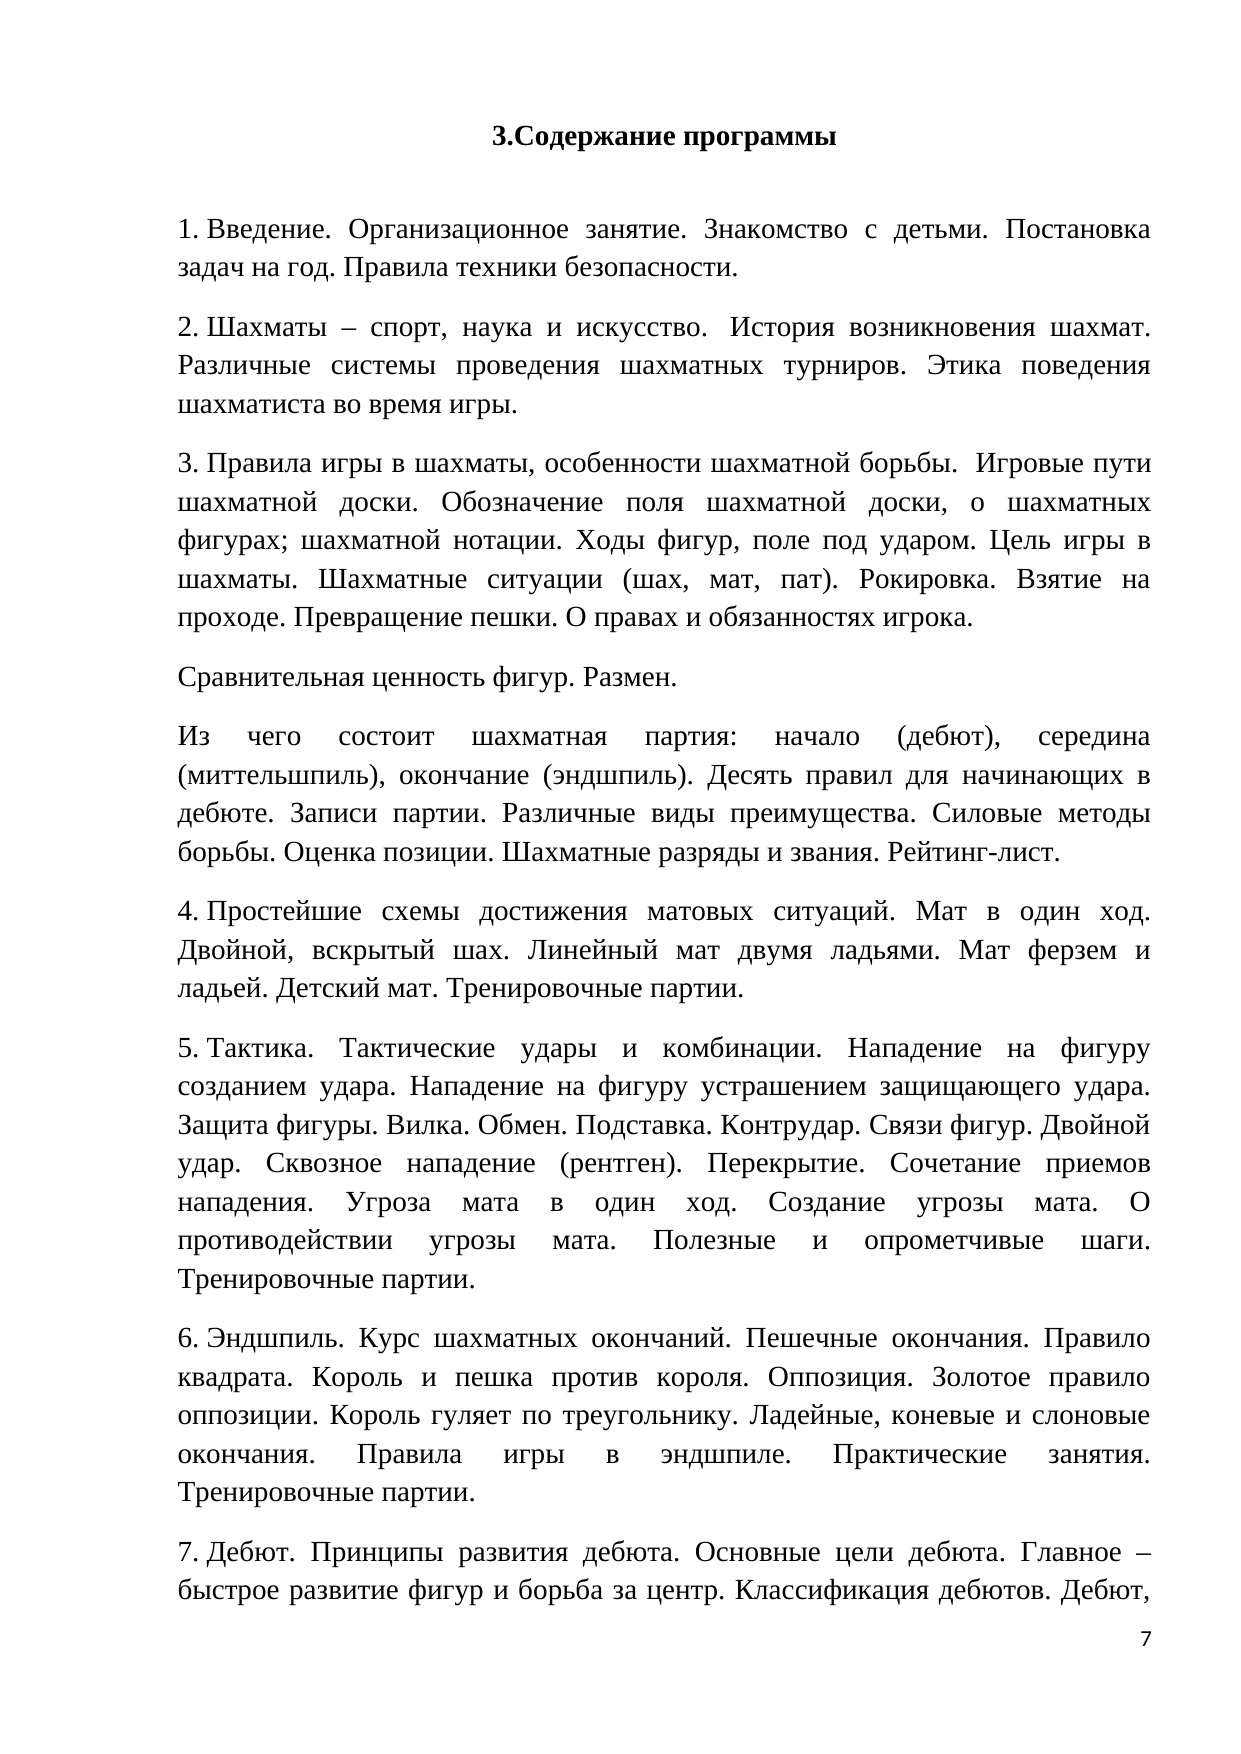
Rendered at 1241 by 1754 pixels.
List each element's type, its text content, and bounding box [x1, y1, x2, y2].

text 5. Тактика. Тактические удары и комбинации. Нападение на фигуру созданием удара. Нападение на фигуру устрашением защищающего удара. Защита фигуры. Вилка. Обмен. Подставка. Контрудар. Связи фигур. Двойной удар. Сквозное нападение (рентген). Перекрытие. Сочетание приемов нападения. Угроза мата в один ход. Создание угрозы мата. О противодействии угрозы мата. Полезные и опрометчивые шаги. Тренировочные партии. [177, 1030, 1152, 1294]
text 4. Простейшие схемы достижения матовых ситуаций. Мат в один ход. Двойной, вскрытый шах. Линейный мат двумя ладьями. Мат ферзем и ладьей. Детский мат. Тренировочные партии. [177, 893, 1152, 1004]
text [177, 1534, 1152, 1606]
text Из чего состоит шахматная партия: начало (дебют), середина (миттельшпиль), окончание (эндшпиль). Десять правил для начинающих в дебюте. Записи партии. Различные виды преимущества. Силовые методы борьбы. Оценка позиции. Шахматные разряды и звания. Рейтинг-лист. [177, 718, 1152, 867]
text 3.Содержание программы [177, 118, 1152, 152]
text 1. Введение. Организационное занятие. Знакомство с детьми. Постановка задач на год. Правила техники безопасности. [177, 211, 1152, 283]
text 6. Эндшпиль. Курс шахматных окончаний. Пешечные окончания. Правило квадрата. Король и пешка против короля. Оппозиция. Золотое правило оппозиции. Король гуляет по треугольнику. Ладейные, коневые и слоновые окончания. Правила игры в эндшпиле. Практические занятия. Тренировочные партии. [177, 1320, 1152, 1508]
text Сравнительная ценность фигур. Размен. [177, 659, 1152, 692]
text 3. Правила игры в шахматы, особенности шахматной борьбы. Игровые пути шахматной доски. Обозначение поля шахматной доски, о шахматных фигурах; шахматной нотации. Ходы фигур, поле под ударом. Цель игры в шахматы. Шахматные ситуации (шах, мат, пат). Рокировка. Взятие на проходе. Превращение пешки. О правах и обязанностях игрока. [177, 445, 1152, 633]
text 2. Шахматы – спорт, наука и искусство. История возникновения шахмат. Различные системы проведения шахматных турниров. Этика поведения шахматиста во время игры. [177, 309, 1152, 419]
